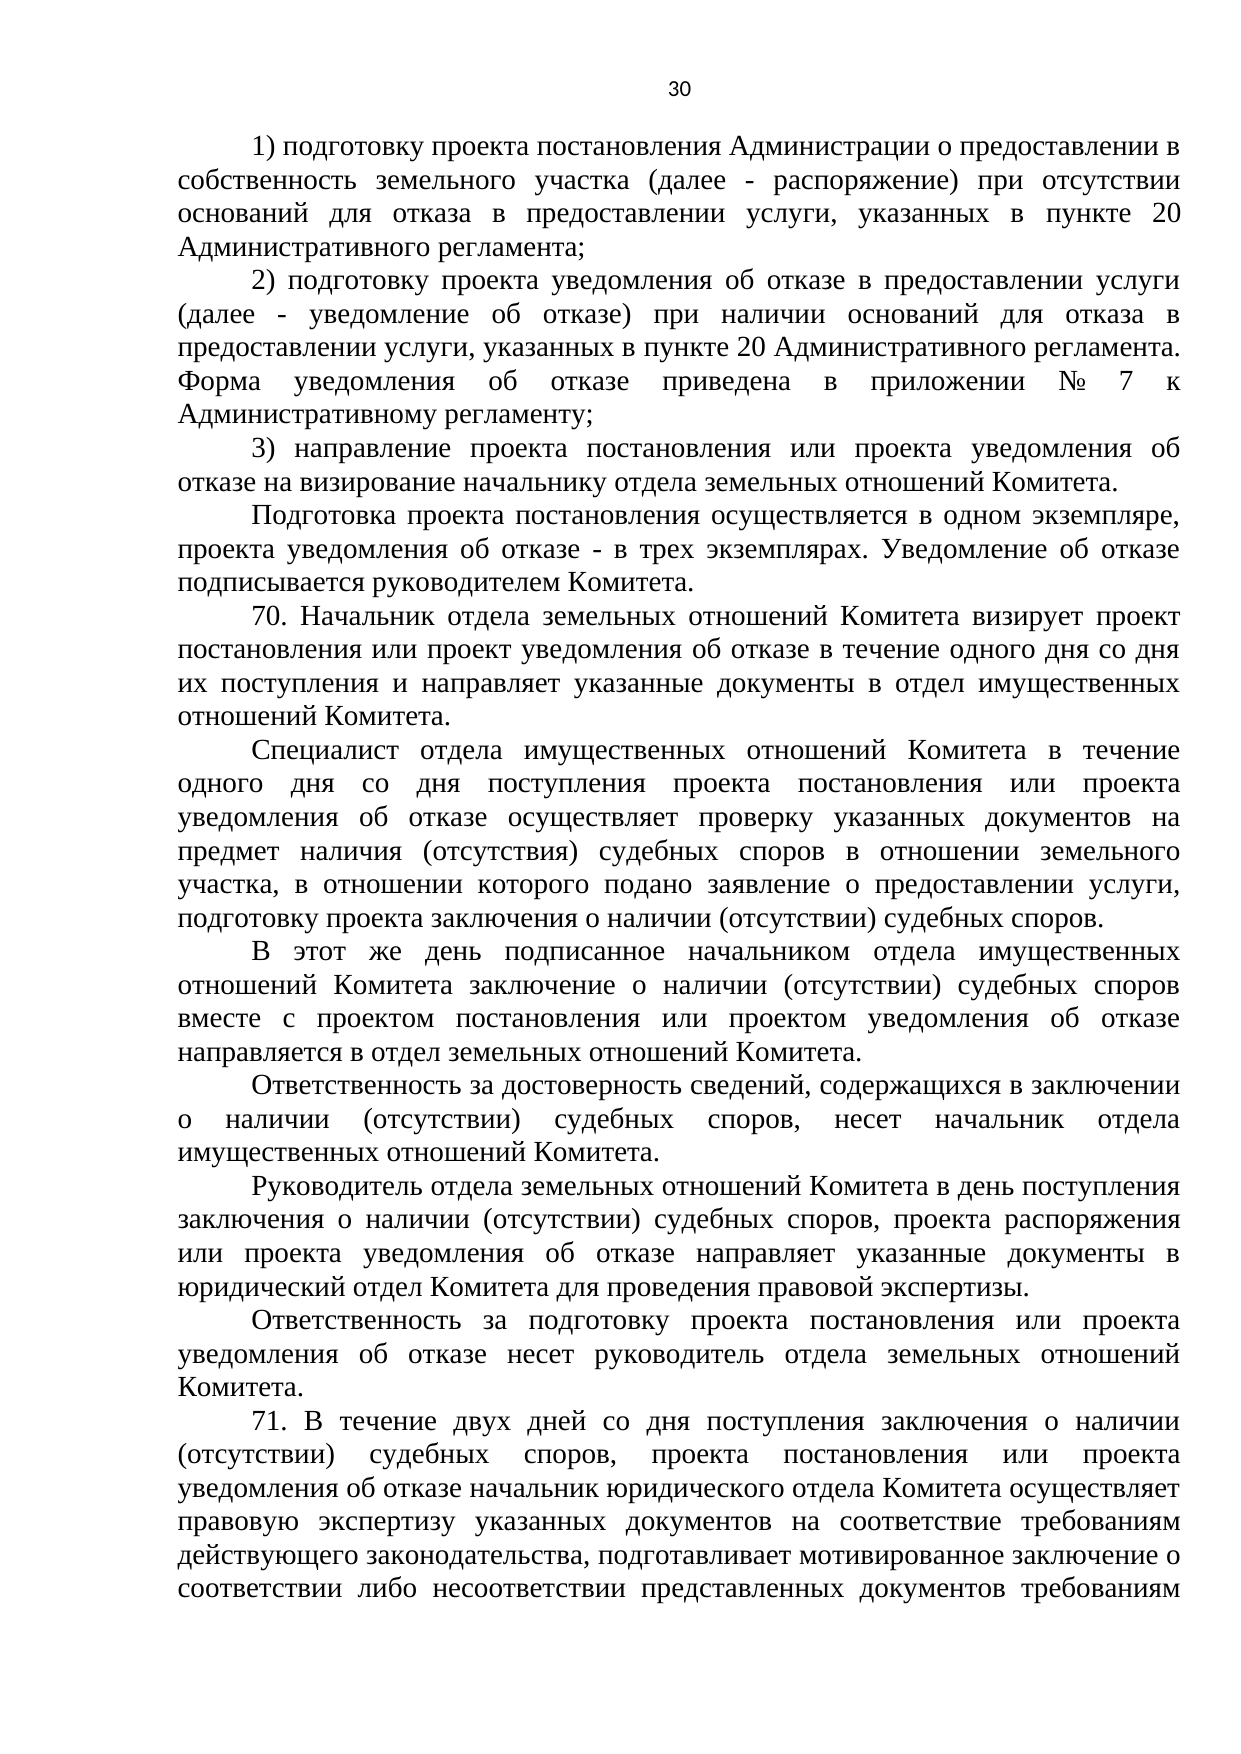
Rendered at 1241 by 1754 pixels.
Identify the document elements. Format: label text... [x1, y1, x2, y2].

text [177, 1403, 1181, 1604]
text Специалист отдела имущественных отношений Комитета в течение одного дня со дня поступления проекта постановления или проекта уведомления об отказе осуществляет проверку указанных документов на предмет наличия (отсутствия) судебных споров в отношении земельного участка, в отношении которого подано заявление о предоставлении услуги, подготовку проекта заключения о наличии (отсутствии) судебных споров. [177, 732, 1181, 933]
text Ответственность за подготовку проекта постановления или проекта уведомления об отказе несет руководитель отдела земельных отношений Комитета. [177, 1302, 1181, 1403]
text Подготовка проекта постановления осуществляется в одном экземпляре, проекта уведомления об отказе - в трех экземплярах. Уведомление об отказе подписывается руководителем Комитета. [177, 497, 1181, 598]
text Ответственность за достоверность сведений, содержащихся в заключении о наличии (отсутствии) судебных споров, несет начальник отдела имущественных отношений Комитета. [177, 1067, 1181, 1168]
text Руководитель отдела земельных отношений Комитета в день поступления заключения о наличии (отсутствии) судебных споров, проекта распоряжения или проекта уведомления об отказе направляет указанные документы в юридический отдел Комитета для проведения правовой экспертизы. [177, 1168, 1181, 1302]
text В этот же день подписанное начальником отдела имущественных отношений Комитета заключение о наличии (отсутствии) судебных споров вместе с проектом постановления или проектом уведомления об отказе направляется в отдел земельных отношений Комитета. [177, 933, 1181, 1067]
text 3) направление проекта постановления или проекта уведомления об отказе на визирование начальнику отдела земельных отношений Комитета. [177, 430, 1181, 497]
text 70. Начальник отдела земельных отношений Комитета визирует проект постановления или проект уведомления об отказе в течение одного дня со дня их поступления и направляет указанные документы в отдел имущественных отношений Комитета. [177, 598, 1181, 732]
text 1) подготовку проекта постановления Администрации о предоставлении в собственность земельного участка (далее - распоряжение) при отсутствии оснований для отказа в предоставлении услуги, указанных в пункте 20 Административного регламента; [177, 128, 1181, 262]
text 2) подготовку проекта уведомления об отказе в предоставлении услуги (далее - уведомление об отказе) при наличии оснований для отказа в предоставлении услуги, указанных в пункте 20 Административного регламента. Форма уведомления об отказе приведена в приложении № 7 к Административному регламенту; [177, 262, 1181, 430]
